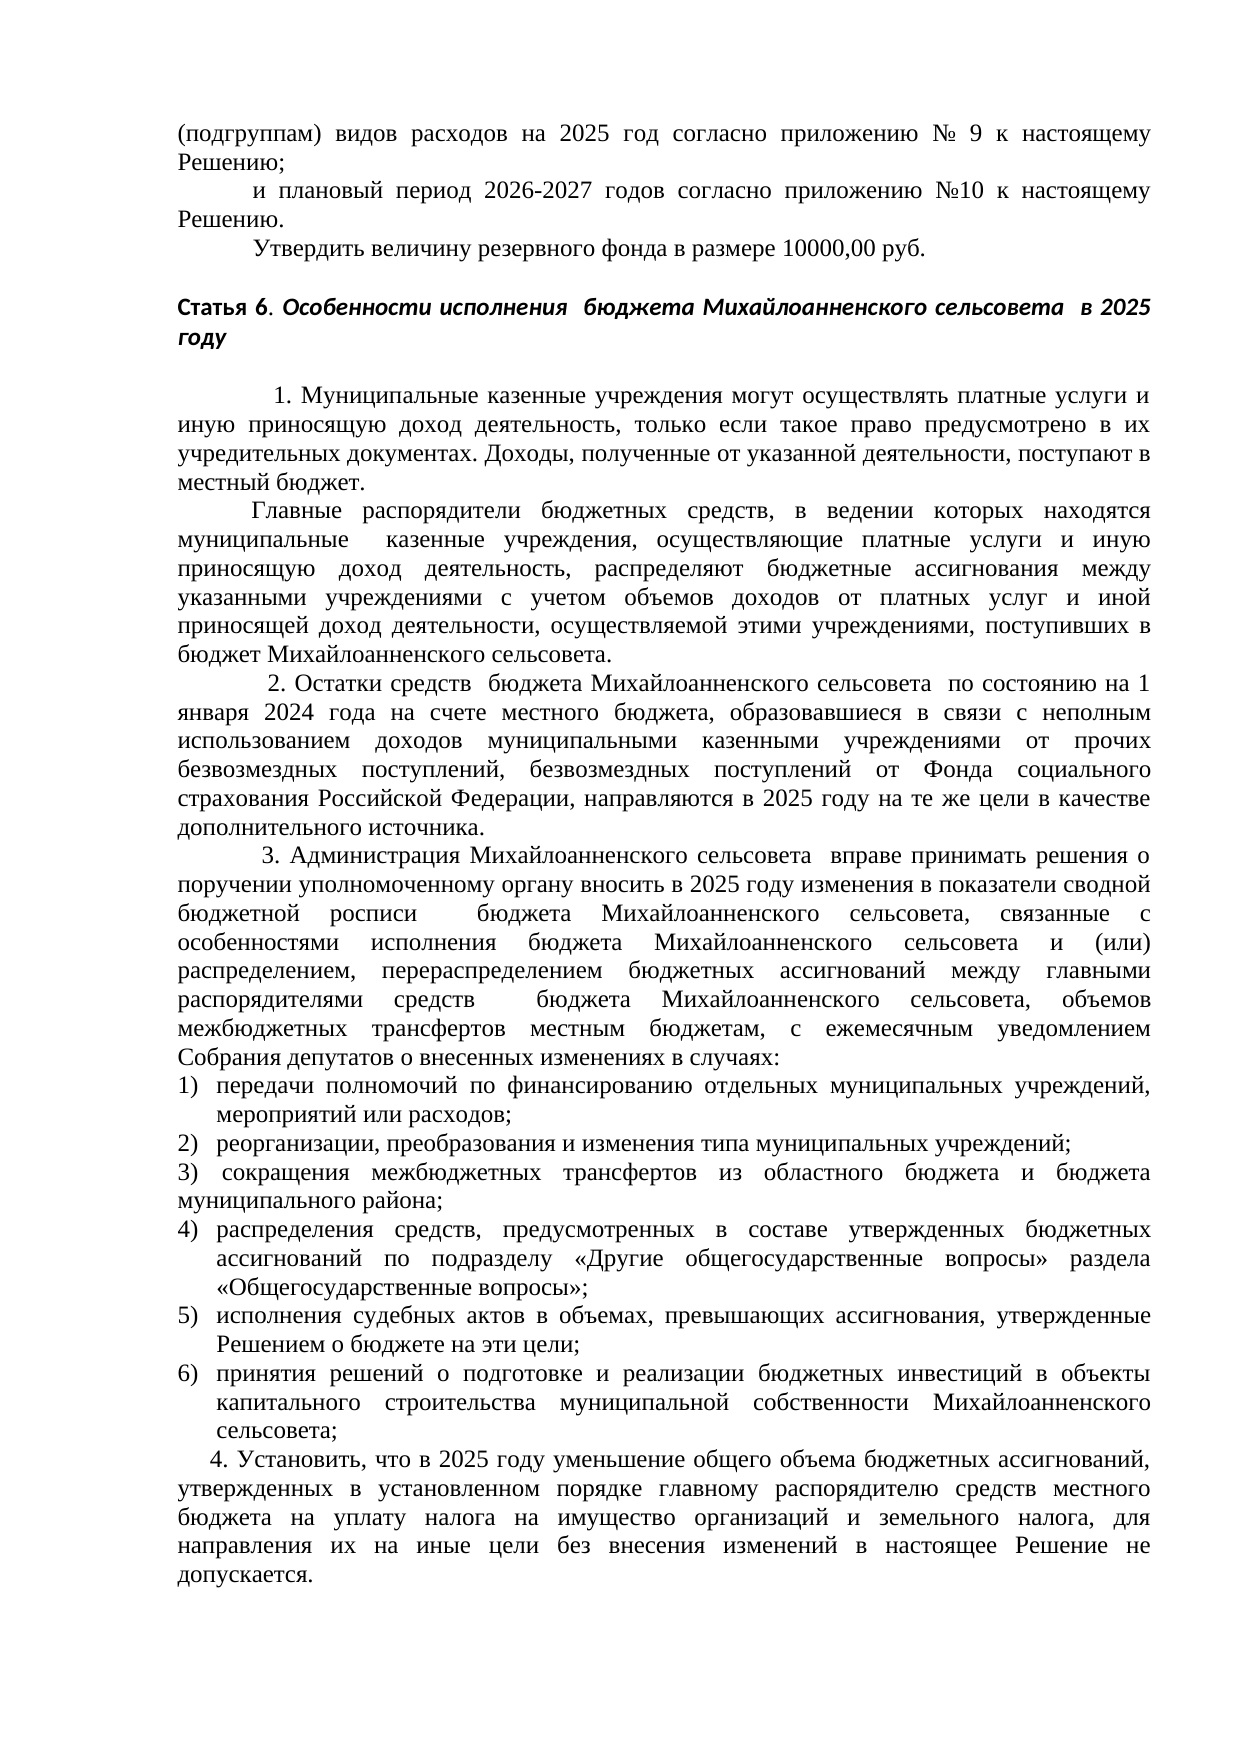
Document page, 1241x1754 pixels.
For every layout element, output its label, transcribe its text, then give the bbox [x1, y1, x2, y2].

list принятия решений о подготовке и реализации бюджетных инвестиций в объекты капитального строительства муниципальной собственности Михайлоанненского сельсовета; [177, 1358, 1152, 1444]
list передачи полномочий по финансированию отдельных муниципальных учреждений, мероприятий или расходов; [177, 1070, 1152, 1128]
text Главные распорядители бюджетных средств, в ведении которых находятся муниципальные казенные учреждения, осуществляющие платные услуги и иную приносящую доход деятельность, распределяют бюджетные ассигнования между указанными учреждениями с учетом объемов доходов от платных услуг и иной приносящей доход деятельности, осуществляемой этими учреждениями, поступивших в бюджет Михайлоанненского сельсовета. [177, 495, 1152, 668]
text 4. Установить, что в 2025 году уменьшение общего объема бюджетных ассигнований, утвержденных в установленном порядке главному распорядителю средств местного бюджета на уплату налога на имущество организаций и земельного налога, для направления их на иные цели без внесения изменений в настоящее Решение не допускается. [177, 1444, 1152, 1588]
text 1. Муниципальные казенные учреждения могут осуществлять платные услуги и иную приносящую доход деятельность, только если такое право предусмотрено в их учредительных документах. Доходы, полученные от указанной деятельности, поступают в местный бюджет. [177, 380, 1152, 495]
text 2. Остатки средств бюджета Михайлоанненского сельсовета по состоянию на 1 января 2024 года на счете местного бюджета, образовавшиеся в связи с неполным использованием доходов муниципальными казенными учреждениями от прочих безвозмездных поступлений, безвозмездных поступлений от Фонда социального страхования Российской Федерации, направляются в 2025 году на те же цели в качестве дополнительного источника. [177, 668, 1152, 840]
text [177, 118, 1152, 176]
list сокращения межбюджетных трансфертов из областного бюджета и бюджета муниципального района; [177, 1157, 1152, 1214]
text Статья 6. Особенности исполнения бюджета Михайлоанненского сельсовета в 2025 году [177, 291, 1152, 352]
text 3. Администрация Михайлоанненского сельсовета вправе принимать решения о поручении уполномоченному органу вносить в 2025 году изменения в показатели сводной бюджетной росписи бюджета Михайлоанненского сельсовета, связанные с особенностями исполнения бюджета Михайлоанненского сельсовета и (или) распределением, перераспределением бюджетных ассигнований между главными распорядителями средств бюджета Михайлоанненского сельсовета, объемов межбюджетных трансфертов местным бюджетам, с ежемесячным уведомлением Собрания депутатов о внесенных изменениях в случаях: [177, 840, 1152, 1070]
text Утвердить величину резервного фонда в размере 10000,00 руб. [177, 233, 1152, 262]
text и плановый период 2026-2027 годов согласно приложению №10 к настоящему Решению. [177, 176, 1152, 233]
list распределения средств, предусмотренных в составе утвержденных бюджетных ассигнований по подразделу «Другие общегосударственные вопросы» раздела «Общегосударственные вопросы»; [177, 1214, 1152, 1300]
list реорганизации, преобразования и изменения типа муниципальных учреждений; [177, 1128, 1152, 1157]
list исполнения судебных актов в объемах, превышающих ассигнования, утвержденные Решением о бюджете на эти цели; [177, 1300, 1152, 1358]
